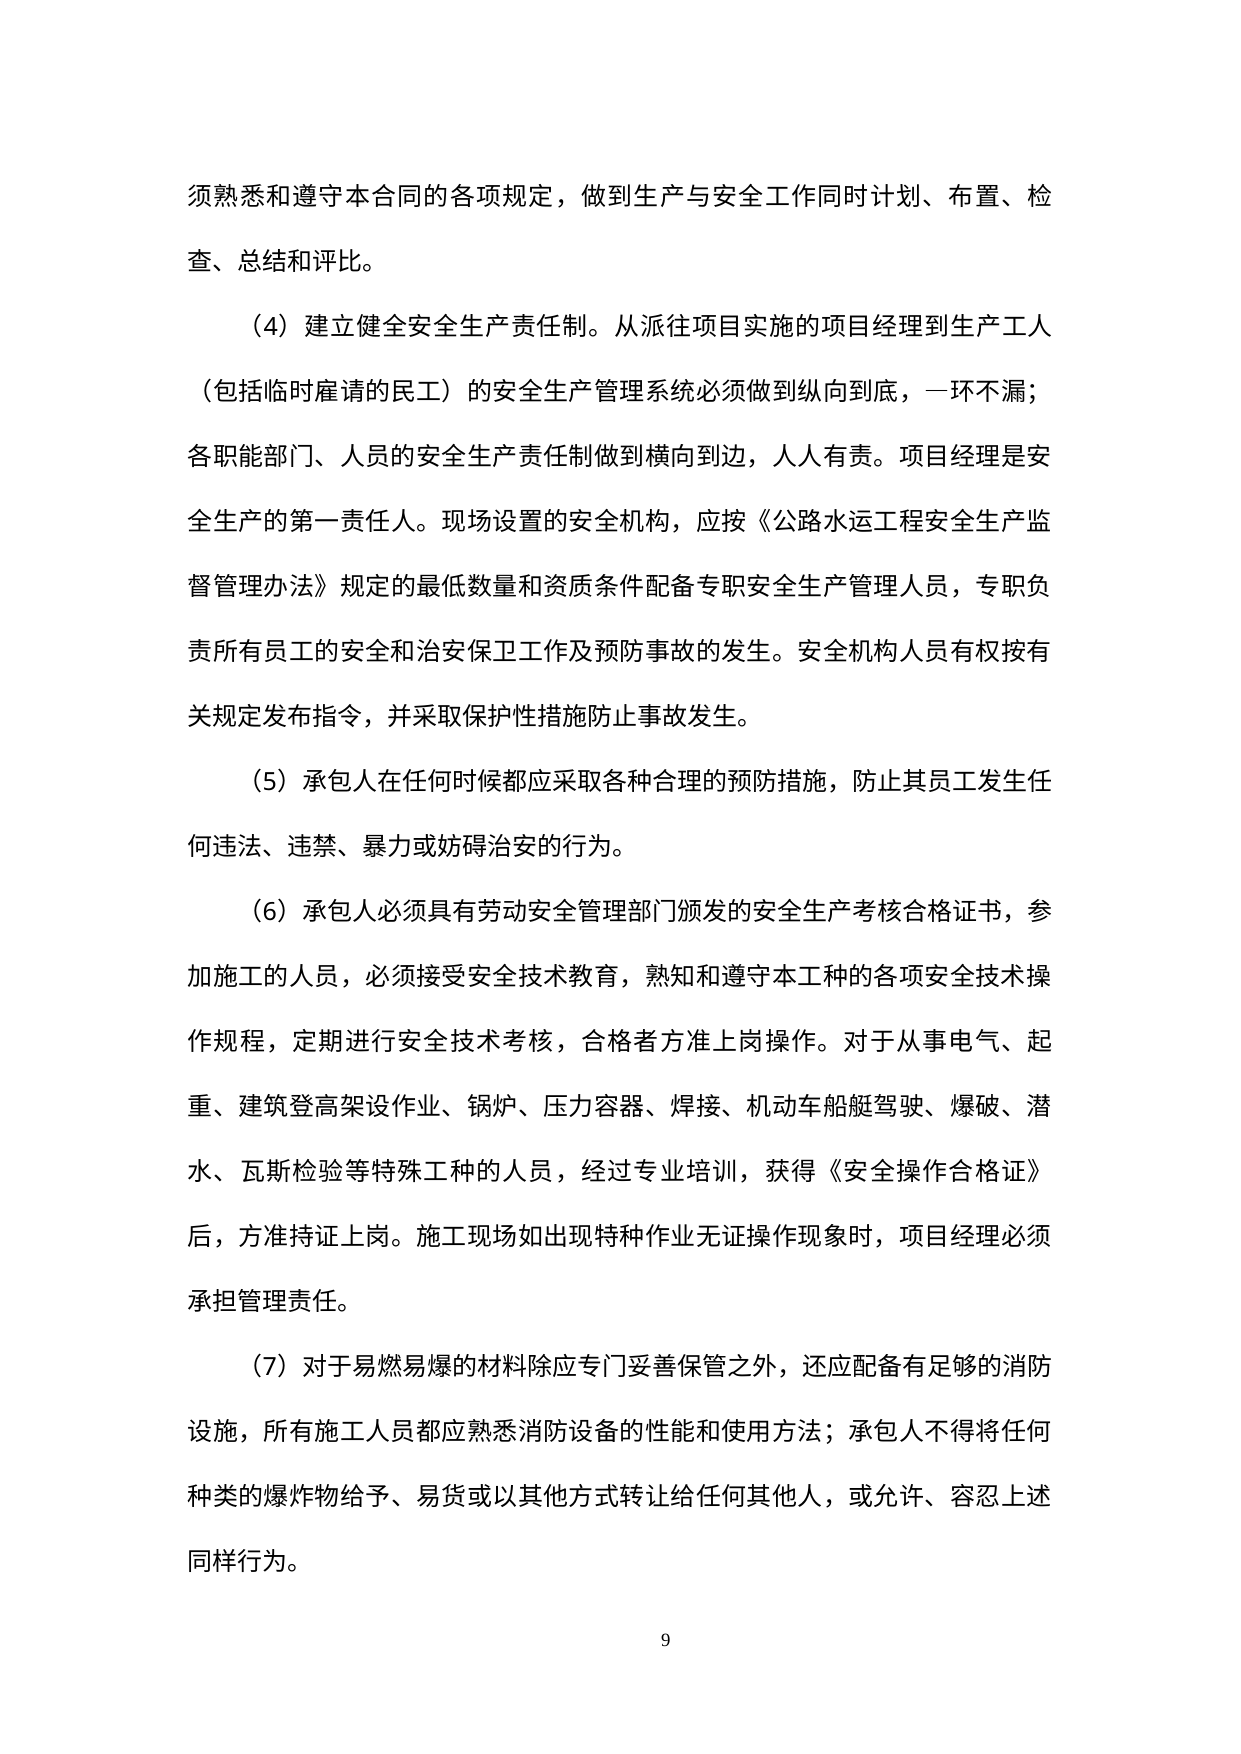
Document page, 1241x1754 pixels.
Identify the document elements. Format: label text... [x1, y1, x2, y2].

text （7）对于易燃易爆的材料除应专门妥善保管之外，还应配备有足够的消防设施，所有施工人员都应熟悉消防设备的性能和使用方法；承包人不得将任何种类的爆炸物给予、易货或以其他方式转让给任何其他人，或允许、容忍上述同样行为。 [187, 1332, 1053, 1592]
text （5）承包人在任何时候都应采取各种合理的预防措施，防止其员工发生任何违法、违禁、暴力或妨碍治安的行为。 [187, 747, 1053, 877]
text （6）承包人必须具有劳动安全管理部门颁发的安全生产考核合格证书，参加施工的人员，必须接受安全技术教育，熟知和遵守本工种的各项安全技术操作规程，定期进行安全技术考核，合格者方准上岗操作。对于从事电气、起重、建筑登高架设作业、锅炉、压力容器、焊接、机动车船艇驾驶、爆破、潜水、瓦斯检验等特殊工种的人员，经过专业培训，获得《安全操作合格证》后，方准持证上岗。施工现场如出现特种作业无证操作现象时，项目经理必须承担管理责任。 [187, 877, 1053, 1332]
text （4）建立健全安全生产责任制。从派往项目实施的项目经理到生产工人（包括临时雇请的民工）的安全生产管理系统必须做到纵向到底，—环不漏；各职能部门、人员的安全生产责任制做到横向到边，人人有责。项目经理是安全生产的第一责任人。现场设置的安全机构，应按《公路水运工程安全生产监督管理办法》规定的最低数量和资质条件配备专职安全生产管理人员，专职负责所有员工的安全和治安保卫工作及预防事故的发生。安全机构人员有权按有关规定发布指令，并采取保护性措施防止事故发生。 [187, 292, 1053, 747]
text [187, 162, 1053, 292]
